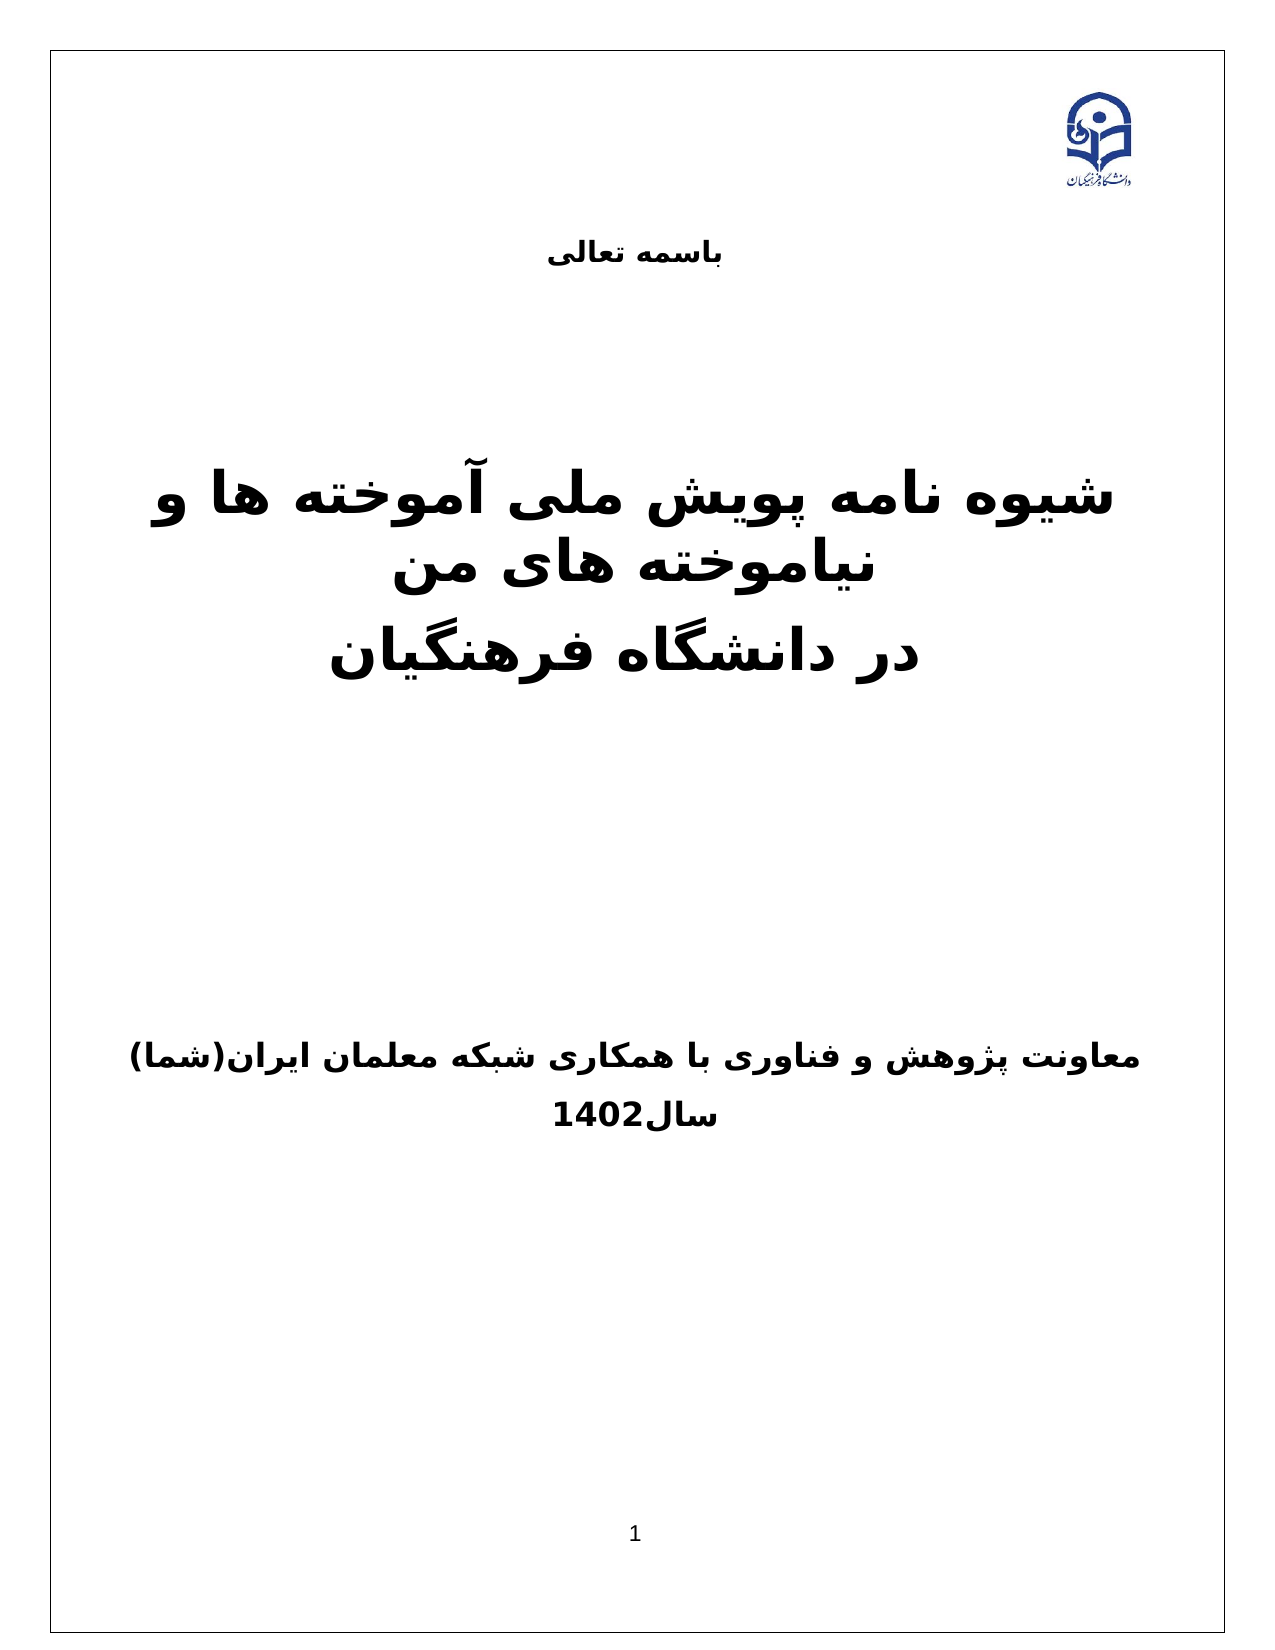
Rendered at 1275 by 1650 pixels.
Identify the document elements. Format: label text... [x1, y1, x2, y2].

picture [1032, 88, 1167, 207]
text شیوه نامه پویش ملی آموخته ها و نیاموخته های من [103, 459, 1167, 595]
text معاونت پژوهش و فناوری با همکاری شبکه معلمان ایران(شما) [103, 1036, 1167, 1075]
text در دانشگاه فرهنگیان [103, 616, 1167, 684]
text باسمه تعالی [103, 236, 1167, 270]
text سال1402 [103, 1096, 1167, 1135]
